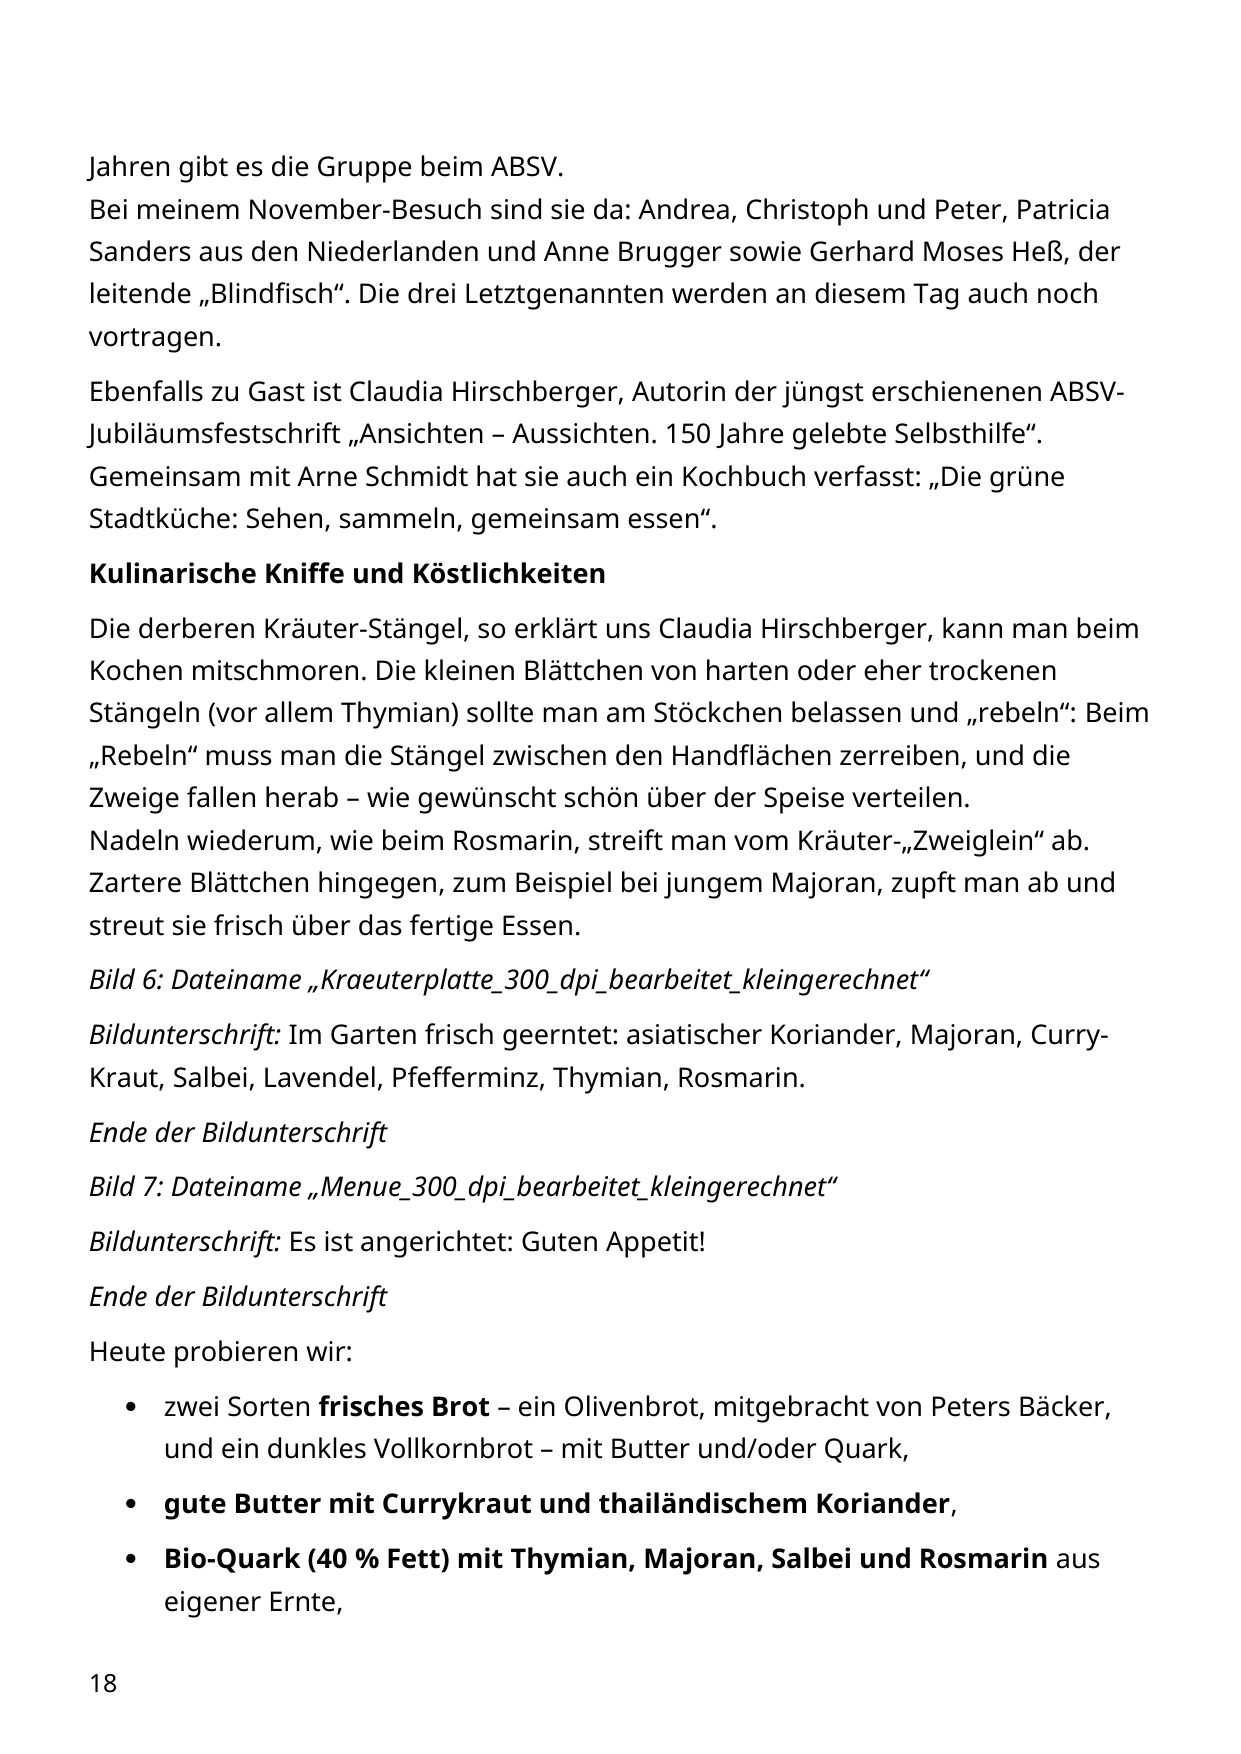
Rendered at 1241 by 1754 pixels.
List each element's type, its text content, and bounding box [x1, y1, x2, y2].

text Ende der Bildunterschrift [89, 1278, 1152, 1314]
list zwei Sorten frisches Brot – ein Olivenbrot, mitgebracht von Peters Bäcker, und ein dunkles Vollkornbrot – mit Butter und/oder Quark, [126, 1387, 1152, 1467]
text Kulinarische Kniffe und Köstlichkeiten [89, 554, 1152, 591]
text Heute probieren wir: [89, 1333, 1152, 1369]
text Die derberen Kräuter-Stängel, so erklärt uns Claudia Hirschberger, kann man beim Kochen mitschmoren. Die kleinen Blättchen von harten oder eher trockenen Stängeln (vor allem Thymian) sollte man am Stöckchen belassen und „rebeln“: Beim „Rebeln“ muss man die Stängel zwischen den Handflächen zerreiben, und die Zweige fallen herab – wie gewünscht schön über der Speise verteilen. Nadeln wiederum, wie beim Rosmarin, streift man vom Kräuter-„Zweiglein“ ab. Zartere Blättchen hingegen, zum Beispiel bei jungem Majoran, zupft man ab und streut sie frisch über das fertige Essen. [89, 609, 1152, 943]
text Ebenfalls zu Gast ist Claudia Hirschberger, Autorin der jüngst erschienenen ABSV-Jubiläumsfestschrift „Ansichten – Aussichten. 150 Jahre gelebte Selbsthilfe“. Gemeinsam mit Arne Schmidt hat sie auch ein Kochbuch verfasst: „Die grüne Stadtküche: Sehen, sammeln, gemeinsam essen“. [89, 372, 1152, 536]
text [89, 148, 1152, 354]
list gute Butter mit Currykraut und thailändischem Koriander, [126, 1485, 1152, 1522]
text Ende der Bildunterschrift [89, 1113, 1152, 1150]
text Bild 6: Dateiname „Kraeuterplatte_300_dpi_bearbeitet_kleingerechnet“ [89, 961, 1152, 998]
list Bio-Quark (40 % Fett) mit Thymian, Majoran, Salbei und Rosmarin aus eigener Ernte, [126, 1540, 1152, 1619]
text Bildunterschrift: Es ist angerichtet: Guten Appetit! [89, 1223, 1152, 1260]
text Bildunterschrift: Im Garten frisch geerntet: asiatischer Koriander, Majoran, Curry-Kraut, Salbei, Lavendel, Pfefferminz, Thymian, Rosmarin. [89, 1016, 1152, 1095]
text Bild 7: Dateiname „Menue_300_dpi_bearbeitet_kleingerechnet“ [89, 1168, 1152, 1205]
